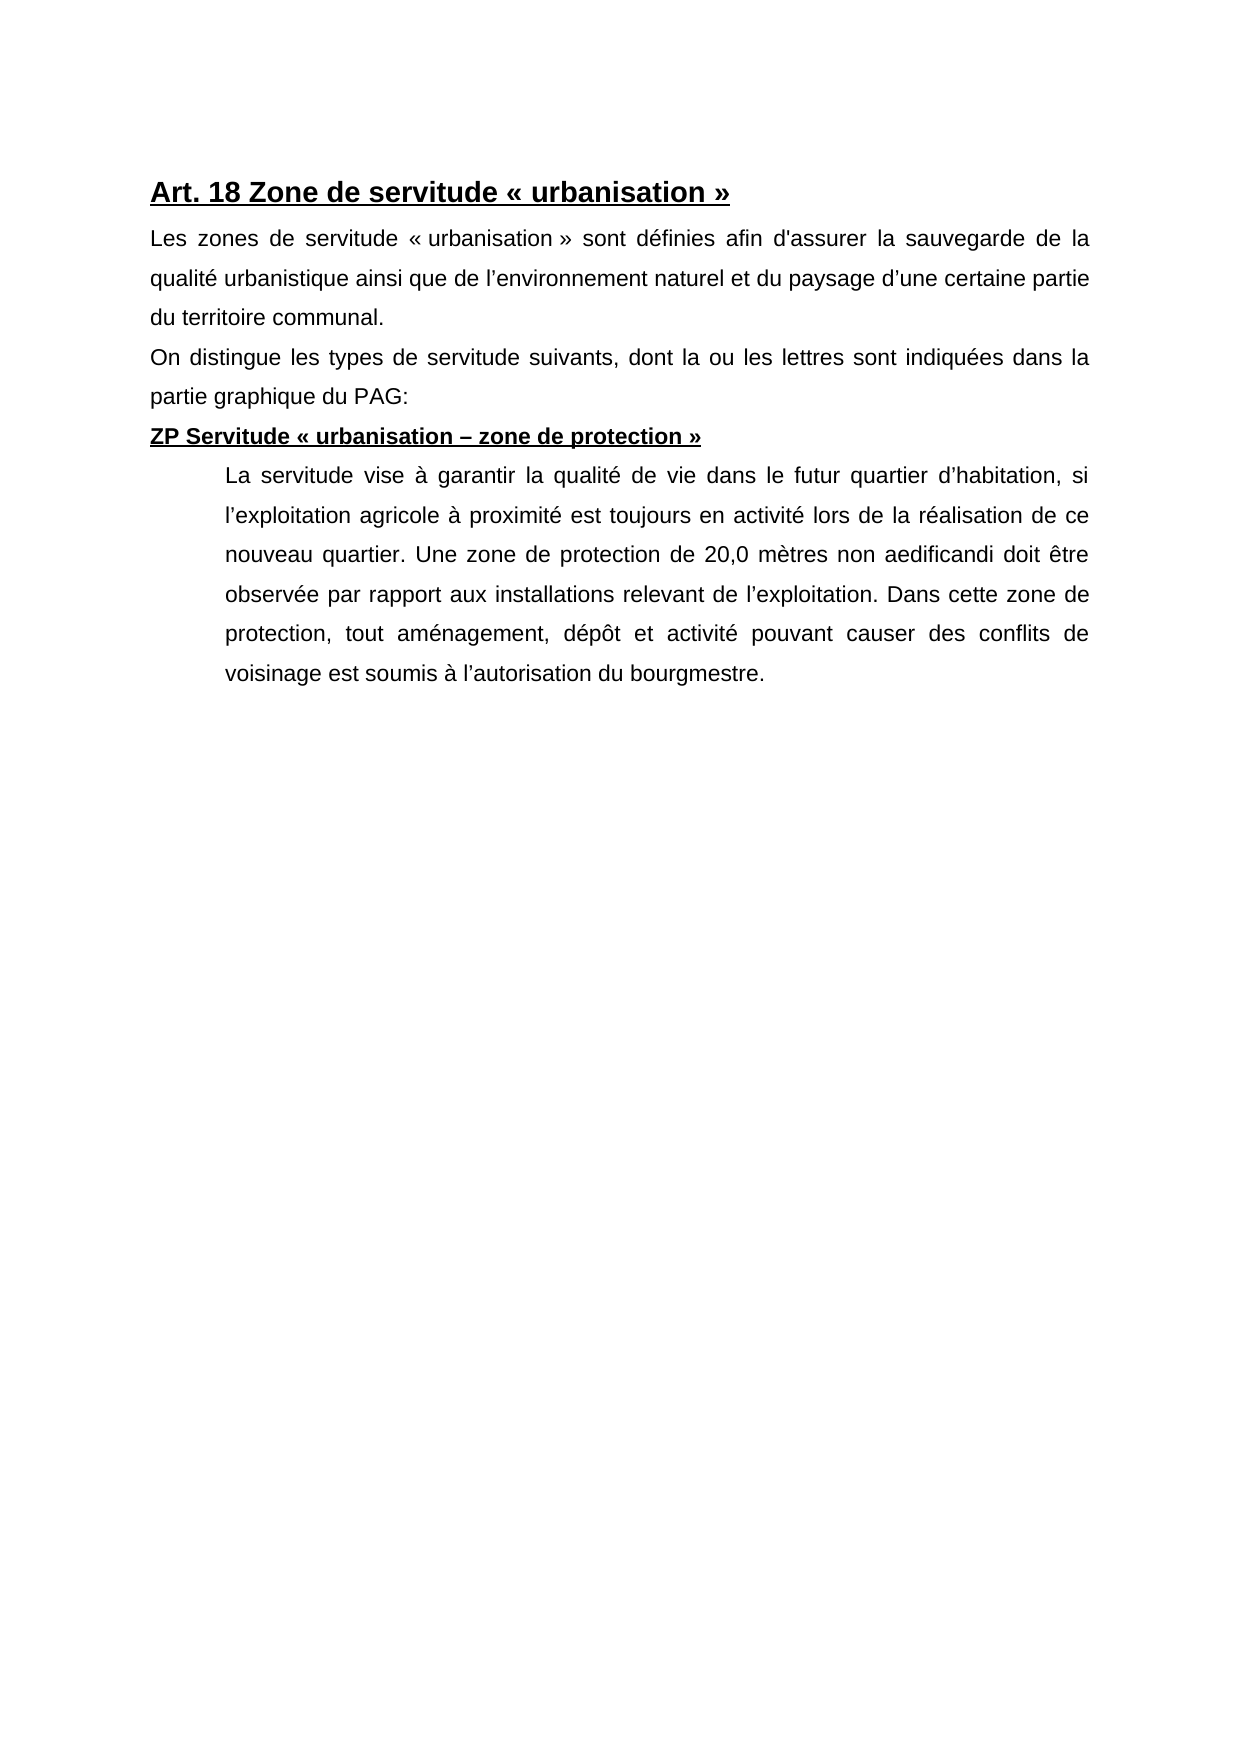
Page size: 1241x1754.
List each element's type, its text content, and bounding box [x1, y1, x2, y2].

subtitle Art. 18 Zone de servitude « urbanisation » [150, 175, 1090, 208]
text La servitude vise à garantir la qualité de vie dans le futur quartier d’habitation, si l’exploitation agricole à proximité est toujours en activité lors de la réalisation de ce nouveau quartier. Une zone de protection de 20,0 mètres non aedificandi doit être observée par rapport aux installations relevant de l’exploitation. Dans cette zone de protection, tout aménagement, dépôt et activité pouvant causer des conflits de voisinage est soumis à l’autorisation du bourgmestre. [225, 462, 1090, 686]
text Les zones de servitude « urbanisation » sont définies afin d'assurer la sauvegarde de la qualité urbanistique ainsi que de l’environnement naturel et du paysage d’une certaine partie du territoire communal. [150, 225, 1090, 331]
text ZP Servitude « urbanisation – zone de protection » [150, 423, 1090, 449]
text On distingue les types de servitude suivants, dont la ou les lettres sont indiquées dans la partie graphique du PAG: [150, 344, 1090, 409]
